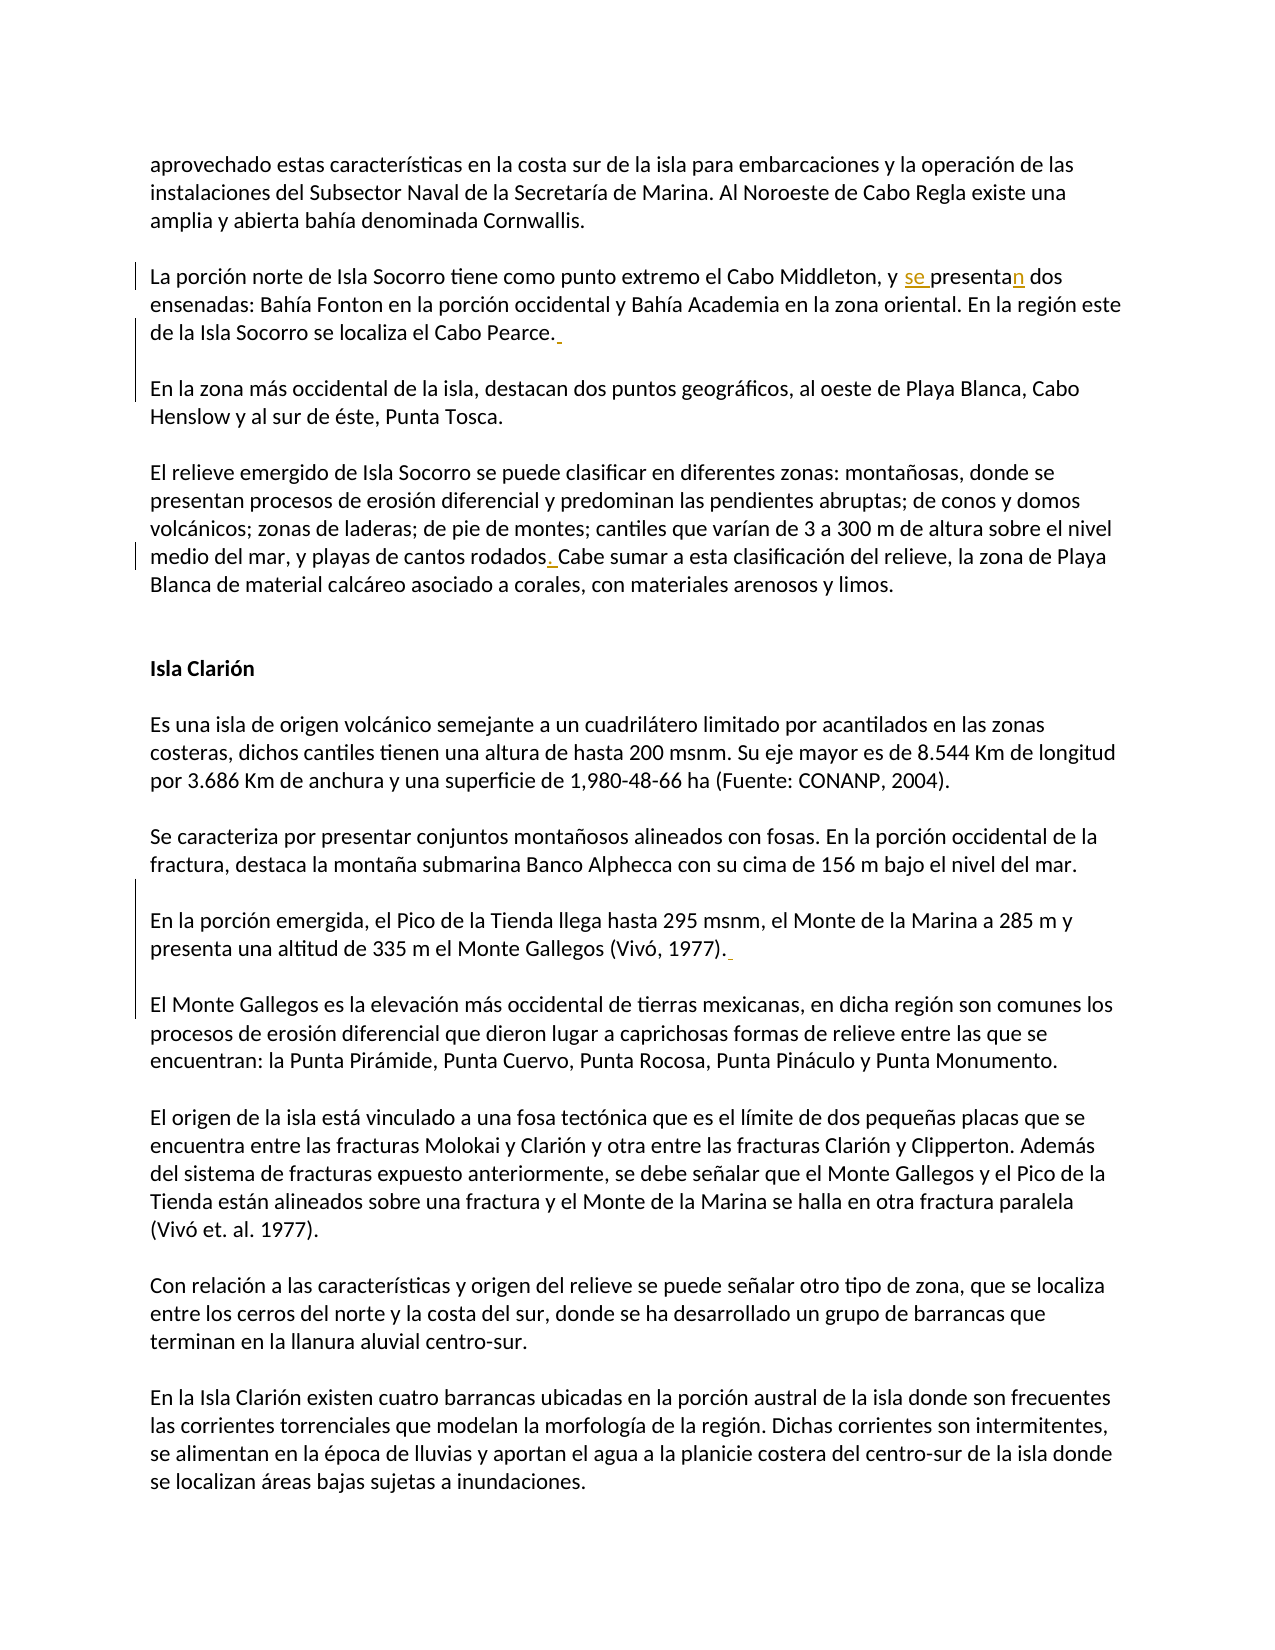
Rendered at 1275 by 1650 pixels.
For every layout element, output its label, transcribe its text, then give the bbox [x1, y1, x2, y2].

text El origen de la isla está vinculado a una fosa tectónica que es el límite de dos pequeñas placas que se encuentra entre las fracturas Molokai y Clarión y otra entre las fracturas Clarión y Clipperton. Además del sistema de fracturas expuesto anteriormente, se debe señalar que el Monte Gallegos y el Pico de la Tienda están alineados sobre una fractura y el Monte de la Marina se halla en otra fractura paralela (Vivó et. al. 1977). [150, 1103, 1125, 1243]
text Se caracteriza por presentar conjuntos montañosos alineados con fosas. En la porción occidental de la fractura, destaca la montaña submarina Banco Alphecca con su cima de 156 m bajo el nivel del mar. [150, 822, 1125, 878]
text En la Isla Clarión existen cuatro barrancas ubicadas en la porción austral de la isla donde son frecuentes las corrientes torrenciales que modelan la morfología de la región. Dichas corrientes son intermitentes, se alimentan en la época de lluvias y aportan el agua a la planicie costera del centro-sur de la isla donde se localizan áreas bajas sujetas a inundaciones. [150, 1383, 1125, 1495]
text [150, 150, 1125, 234]
text El Monte Gallegos es la elevación más occidental de tierras mexicanas, en dicha región son comunes los procesos de erosión diferencial que dieron lugar a caprichosas formas de relieve entre las que se encuentran: la Punta Pirámide, Punta Cuervo, Punta Rocosa, Punta Pináculo y Punta Monumento. [150, 991, 1125, 1075]
text Isla Clarión [150, 654, 1125, 682]
text El relieve emergido de Isla Socorro se puede clasificar en diferentes zonas: montañosas, donde se presentan procesos de erosión diferencial y predominan las pendientes abruptas; de conos y domos volcánicos; zonas de laderas; de pie de montes; cantiles que varían de 3 a 300 m de altura sobre el nivel medio del mar, y playas de cantos rodadosCabe sumar a esta clasificación del relieve, la zona de Playa Blanca de material calcáreo asociado a corales, con materiales arenosos y limos. [150, 458, 1125, 598]
text En la zona más occidental de la isla, destacan dos puntos geográficos, al oeste de Playa Blanca, Cabo Henslow y al sur de éste, Punta Tosca. [150, 374, 1125, 430]
text En la porción emergida, el Pico de la Tienda llega hasta 295 msnm, el Monte de la Marina a 285 m y presenta una altitud de 335 m el Monte Gallegos (Vivó, 1977). [150, 907, 1125, 963]
text Es una isla de origen volcánico semejante a un cuadrilátero limitado por acantilados en las zonas costeras, dichos cantiles tienen una altura de hasta 200 msnm. Su eje mayor es de 8.544 Km de longitud por 3.686 Km de anchura y una superficie de 1,980-48-66 ha (Fuente: CONANP, 2004). [150, 710, 1125, 794]
text Con relación a las características y origen del relieve se puede señalar otro tipo de zona, que se localiza entre los cerros del norte y la costa del sur, donde se ha desarrollado un grupo de barrancas que terminan en la llanura aluvial centro-sur. [150, 1271, 1125, 1355]
text La porción norte de Isla Socorro tiene como punto extremo el Cabo Middleton, y presenta dos ensenadas: Bahía Fonton en la porción occidental y Bahía Academia en la zona oriental. En la región este de la Isla Socorro se localiza el Cabo Pearce. [150, 262, 1125, 346]
